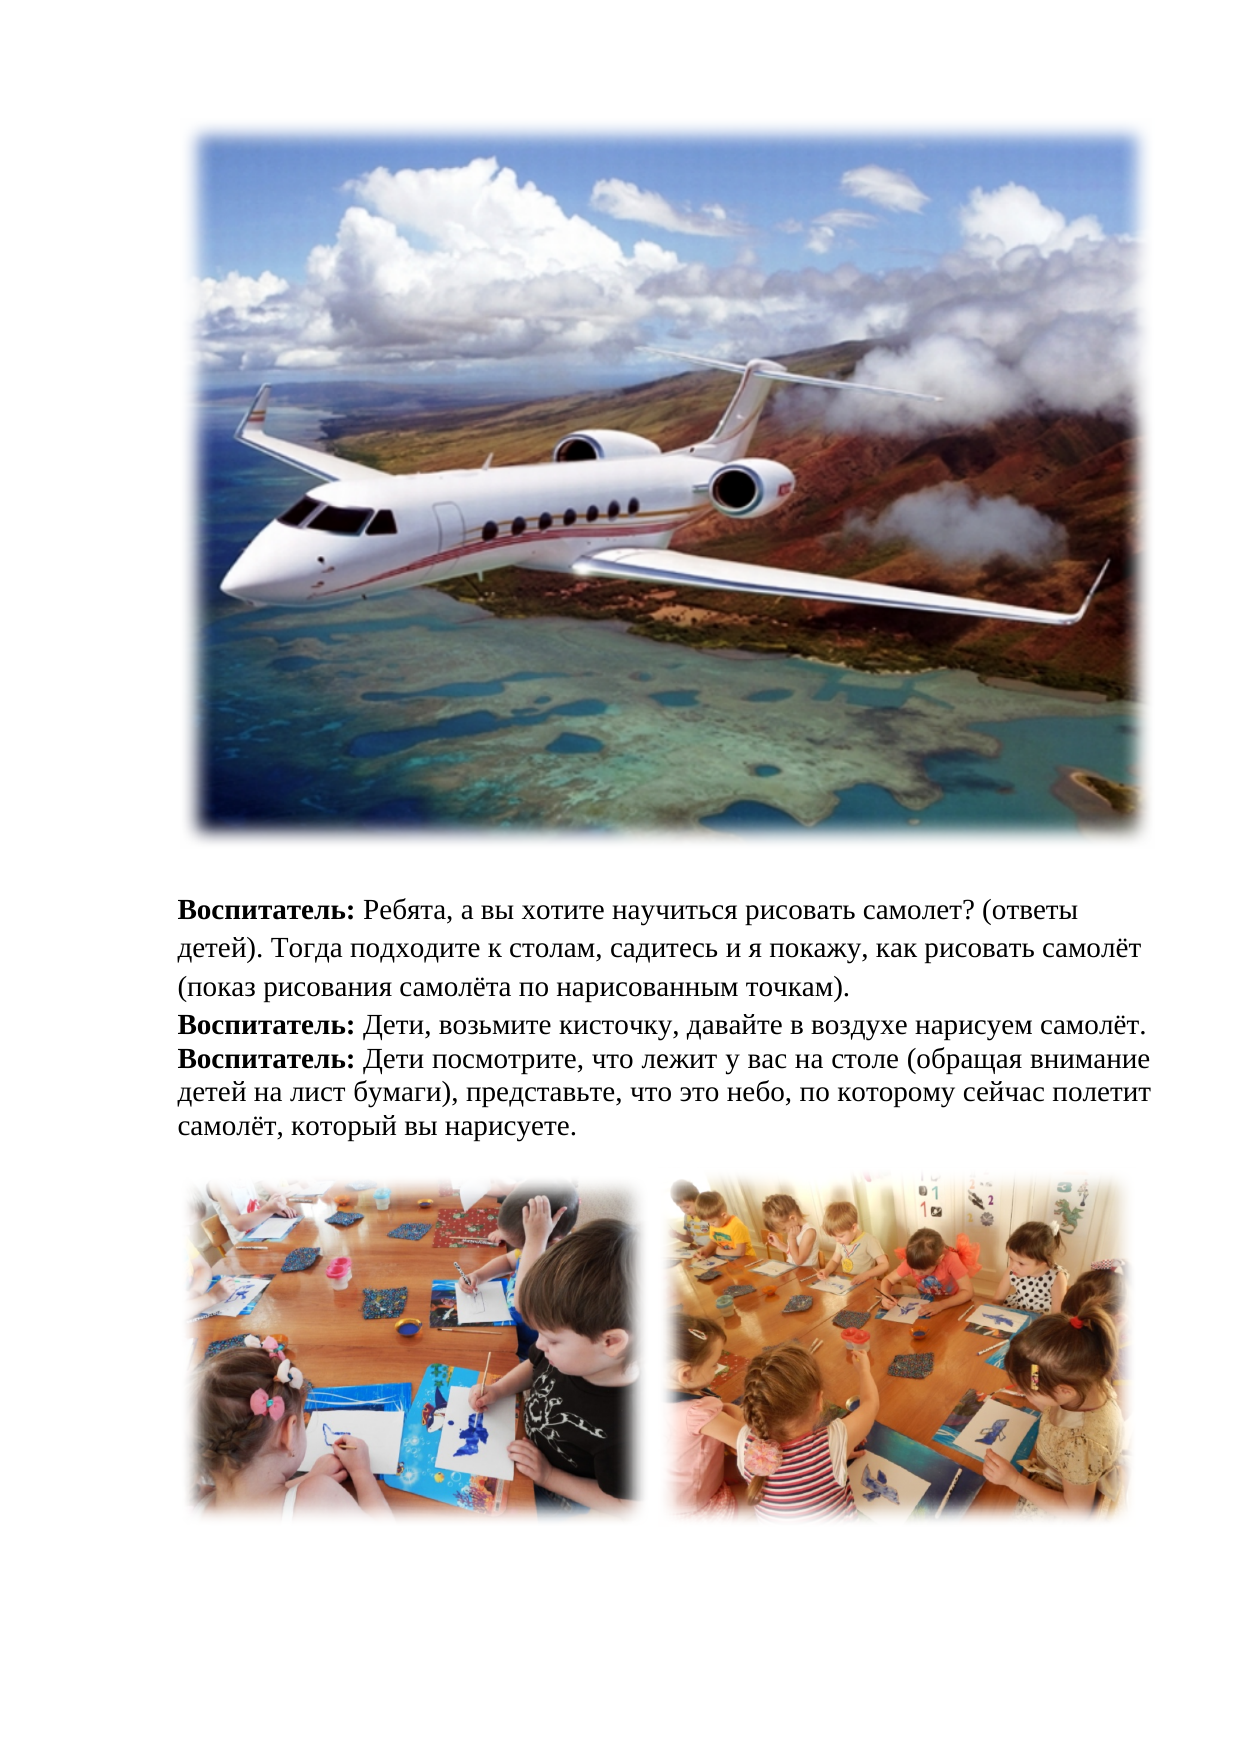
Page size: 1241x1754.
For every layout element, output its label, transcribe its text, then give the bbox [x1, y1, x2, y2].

picture [209, 147, 1126, 820]
picture [688, 1197, 1107, 1498]
text Воспитатель: Дети, возьмите кисточку, давайте в воздухе нарисуем самолёт. [177, 1007, 1152, 1041]
picture [210, 1204, 620, 1498]
text Воспитатель: Дети посмотрите, что лежит у вас на столе (обращая внимание детей на лист бумаги), представьте, что это небо, по которому сейчас полетит самолёт, который вы нарисуете. [177, 1041, 1152, 1142]
text Воспитатель: Ребята, а вы хотите научиться рисовать самолет? (ответы детей). Тогда подходите к столам, садитесь и я покажу, как рисовать самолёт (показ рисования самолёта по нарисованным точкам). [177, 892, 1152, 1002]
